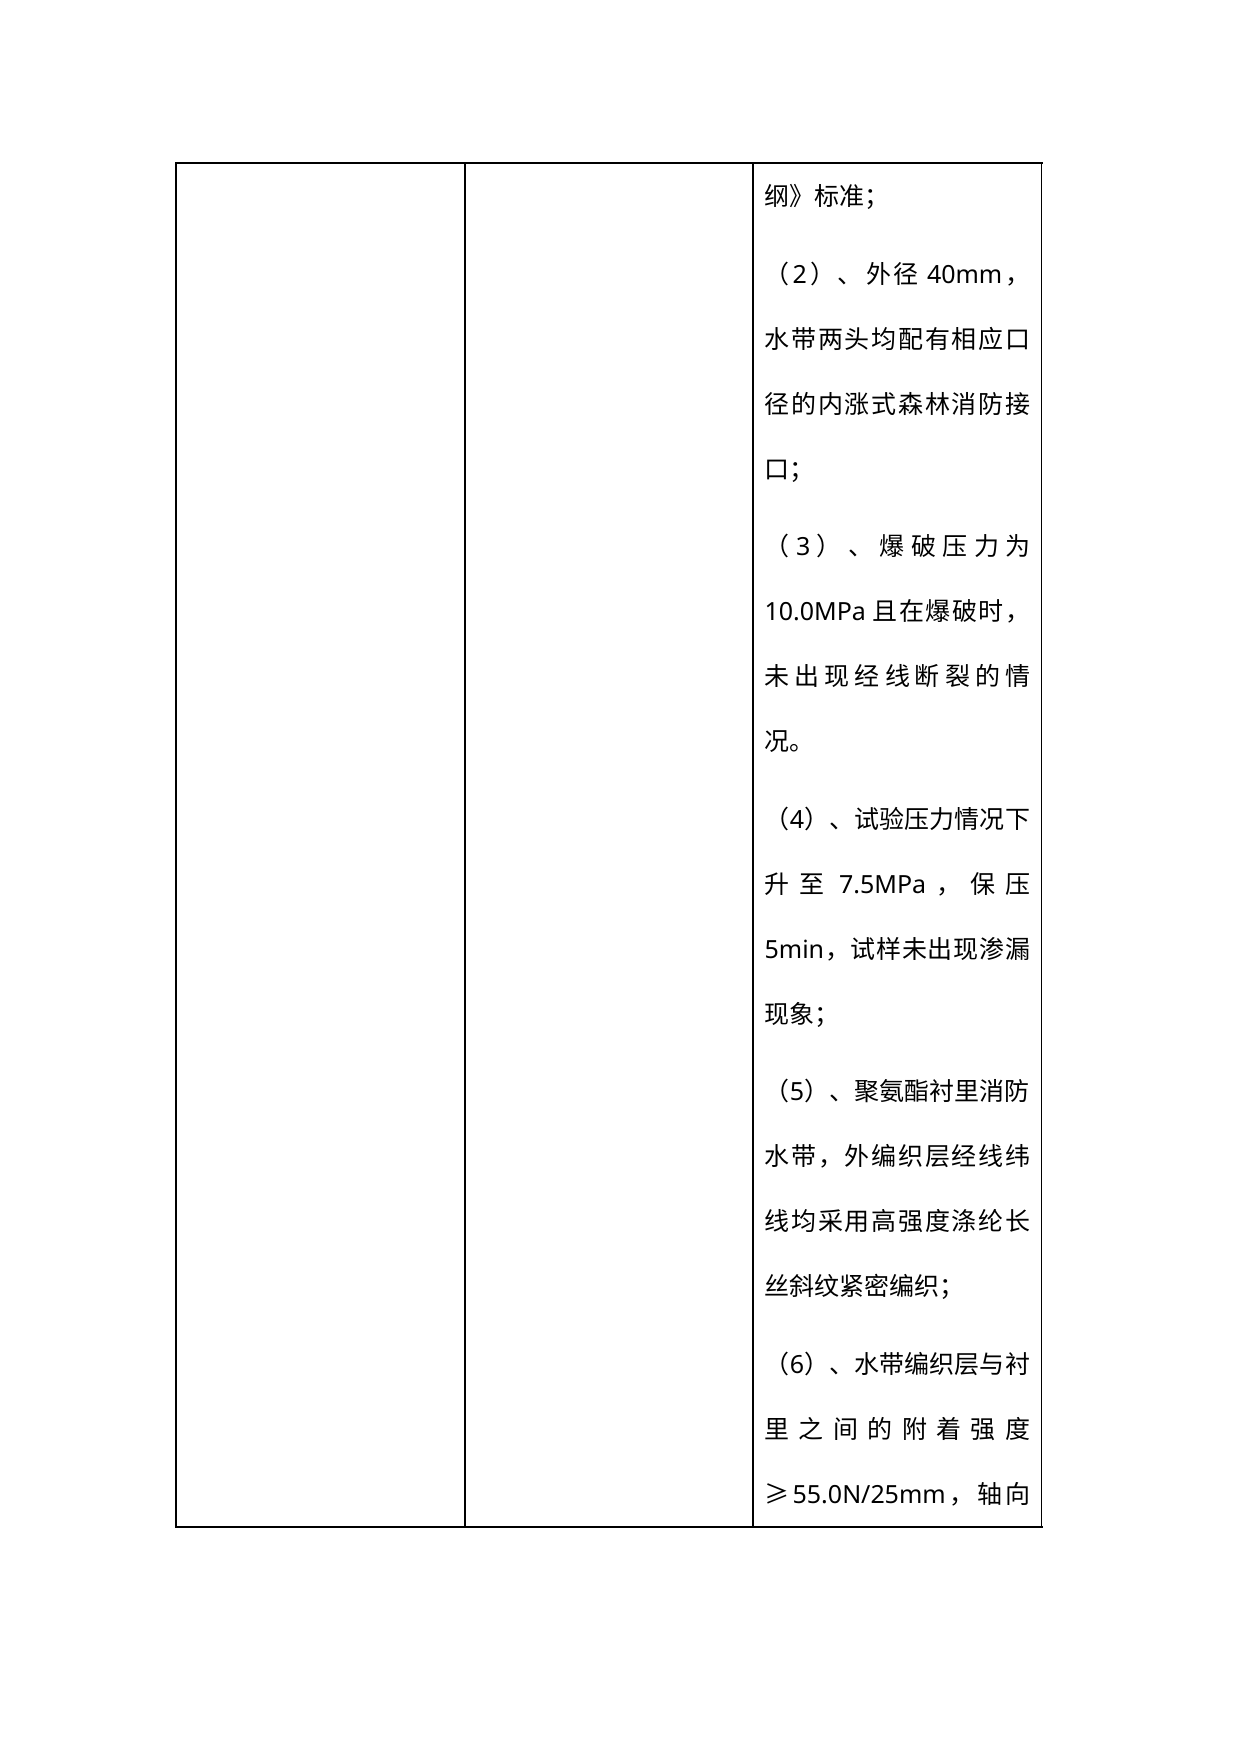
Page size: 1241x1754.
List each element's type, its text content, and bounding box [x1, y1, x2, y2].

table_cell ★ [466, 164, 752, 1526]
table_cell 1 [177, 164, 464, 1526]
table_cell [754, 164, 1041, 1526]
